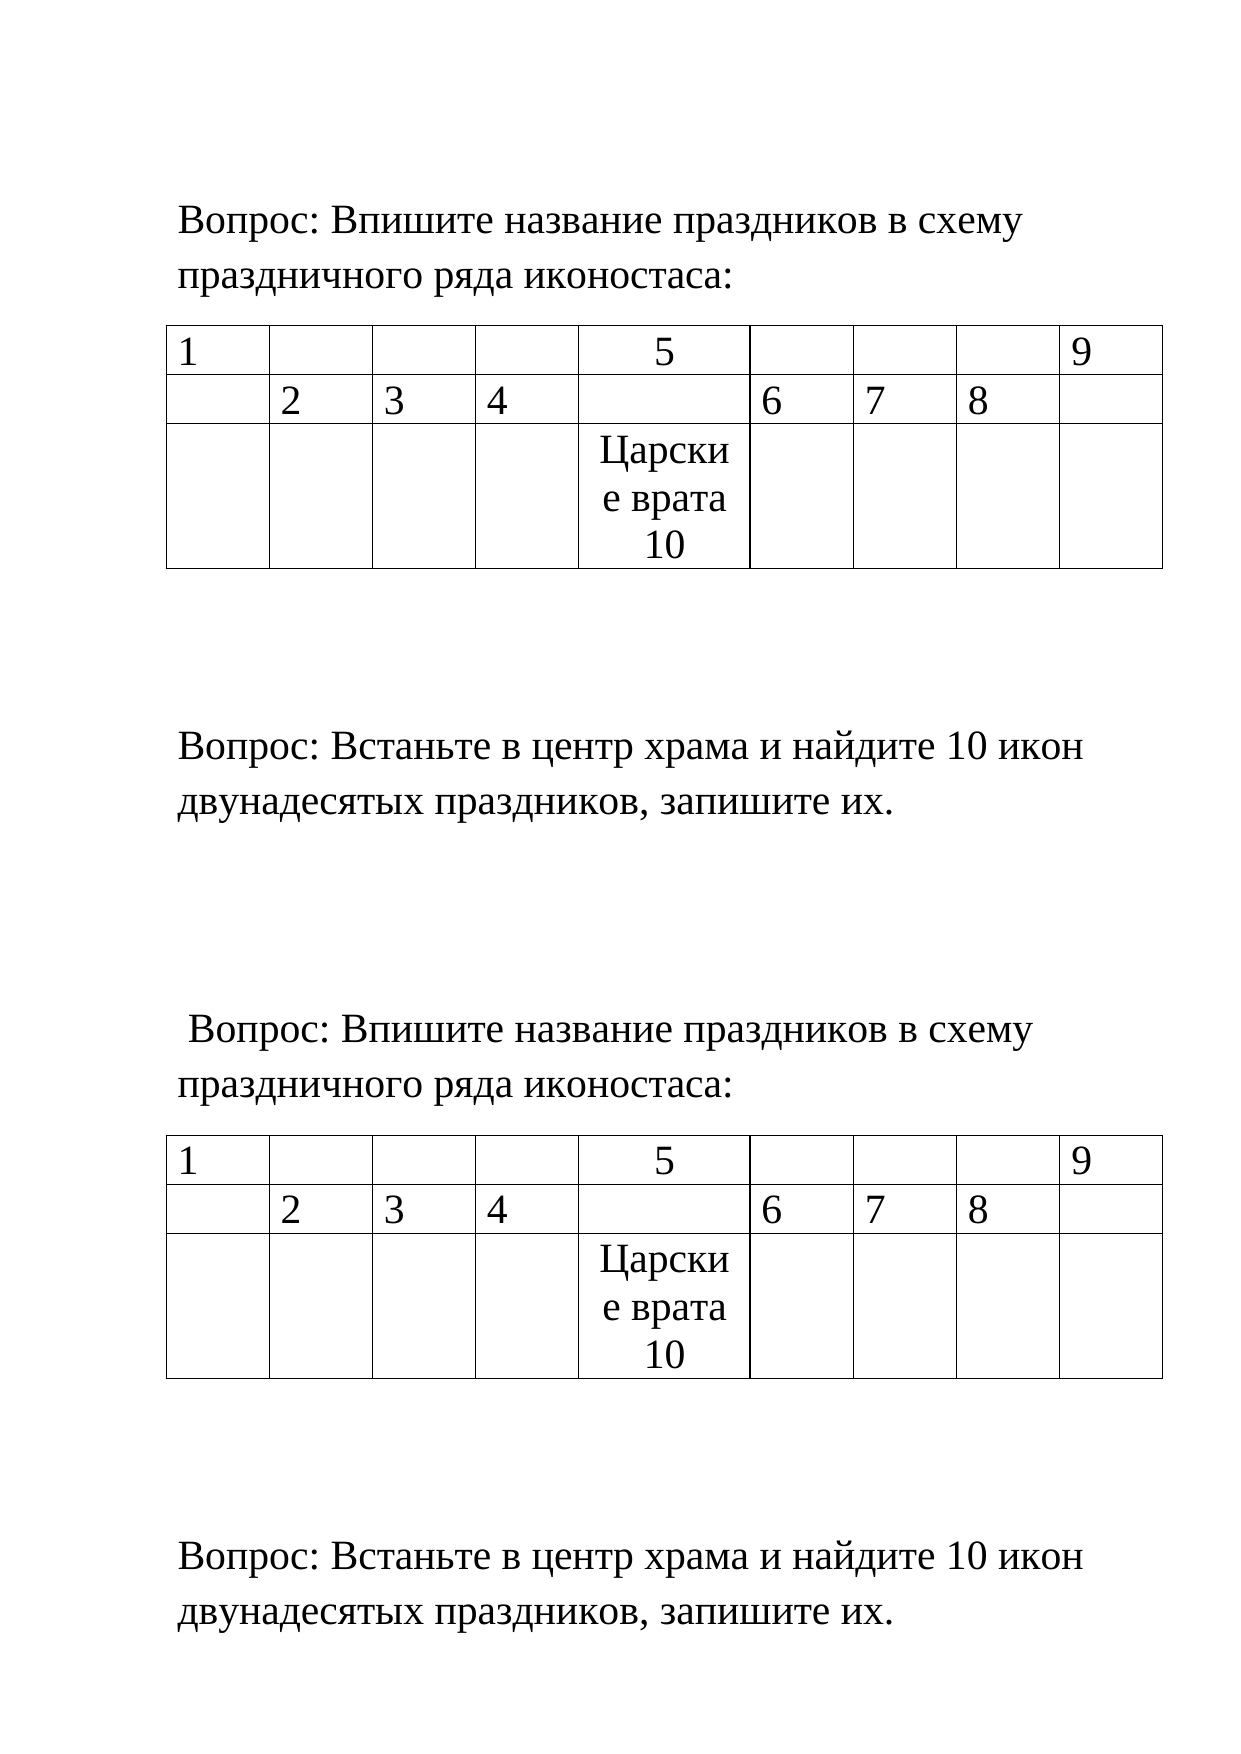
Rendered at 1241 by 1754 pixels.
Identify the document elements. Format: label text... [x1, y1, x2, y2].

table_header [373, 1136, 475, 1184]
table_header [854, 326, 956, 374]
table_header [476, 326, 578, 374]
table_cell [167, 424, 269, 568]
table_header [751, 1136, 853, 1184]
text Вопрос: Впишите название праздников в схему праздничного ряда иконостаса: [177, 1004, 1152, 1107]
table_cell 2 [270, 1185, 372, 1233]
table_cell 3 [373, 1185, 475, 1233]
table_header [270, 1136, 372, 1184]
table_cell [167, 375, 269, 423]
table_cell 3 [373, 375, 475, 423]
table_cell [373, 1234, 475, 1377]
table_cell [167, 1234, 269, 1377]
text Вопрос: Встаньте в центр храма и найдите 10 икон двунадесятых праздников, запишите их. [177, 721, 1152, 824]
table_cell [476, 424, 578, 568]
table_header [957, 326, 1059, 374]
table_cell [957, 424, 1059, 568]
table_cell [751, 1234, 853, 1377]
table_header [751, 326, 853, 374]
table_cell [854, 1234, 956, 1377]
table_cell [476, 1234, 578, 1377]
table_cell [579, 375, 749, 423]
table_cell [751, 424, 853, 568]
table_header [373, 326, 475, 374]
table_cell 4 [476, 375, 578, 423]
table_cell 7 [854, 1185, 956, 1233]
table_cell Царские врата 10 [579, 1234, 749, 1377]
table_header 1 [167, 1136, 269, 1184]
table_cell 6 [751, 375, 853, 423]
table_cell [1060, 1234, 1162, 1377]
table_cell [1060, 375, 1162, 423]
table_cell [167, 1185, 269, 1233]
text Вопрос: Встаньте в центр храма и найдите 10 икон двунадесятых праздников, запишите их. [177, 1530, 1152, 1633]
table_cell 8 [957, 375, 1059, 423]
table_header 5 [579, 1136, 749, 1184]
table_cell [1060, 1185, 1162, 1233]
table_cell [270, 1234, 372, 1377]
table_header [476, 1136, 578, 1184]
table_cell 6 [751, 1185, 853, 1233]
table_cell 2 [270, 375, 372, 423]
table_header 1 [167, 326, 269, 374]
table_header [270, 326, 372, 374]
table_header [854, 1136, 956, 1184]
table_cell [579, 1185, 749, 1233]
table_header 9 [1060, 1136, 1162, 1184]
table_header [957, 1136, 1059, 1184]
text Вопрос: Впишите название праздников в схему праздничного ряда иконостаса: [177, 194, 1152, 297]
table_cell [854, 424, 956, 568]
table_cell [270, 424, 372, 568]
table_cell Царские врата 10 [579, 424, 749, 568]
table_cell [957, 1234, 1059, 1377]
table_cell [373, 424, 475, 568]
table_cell [1060, 424, 1162, 568]
table_cell 4 [476, 1185, 578, 1233]
table_cell 7 [854, 375, 956, 423]
table_header 9 [1060, 326, 1162, 374]
table_cell 8 [957, 1185, 1059, 1233]
table_header 5 [579, 326, 749, 374]
